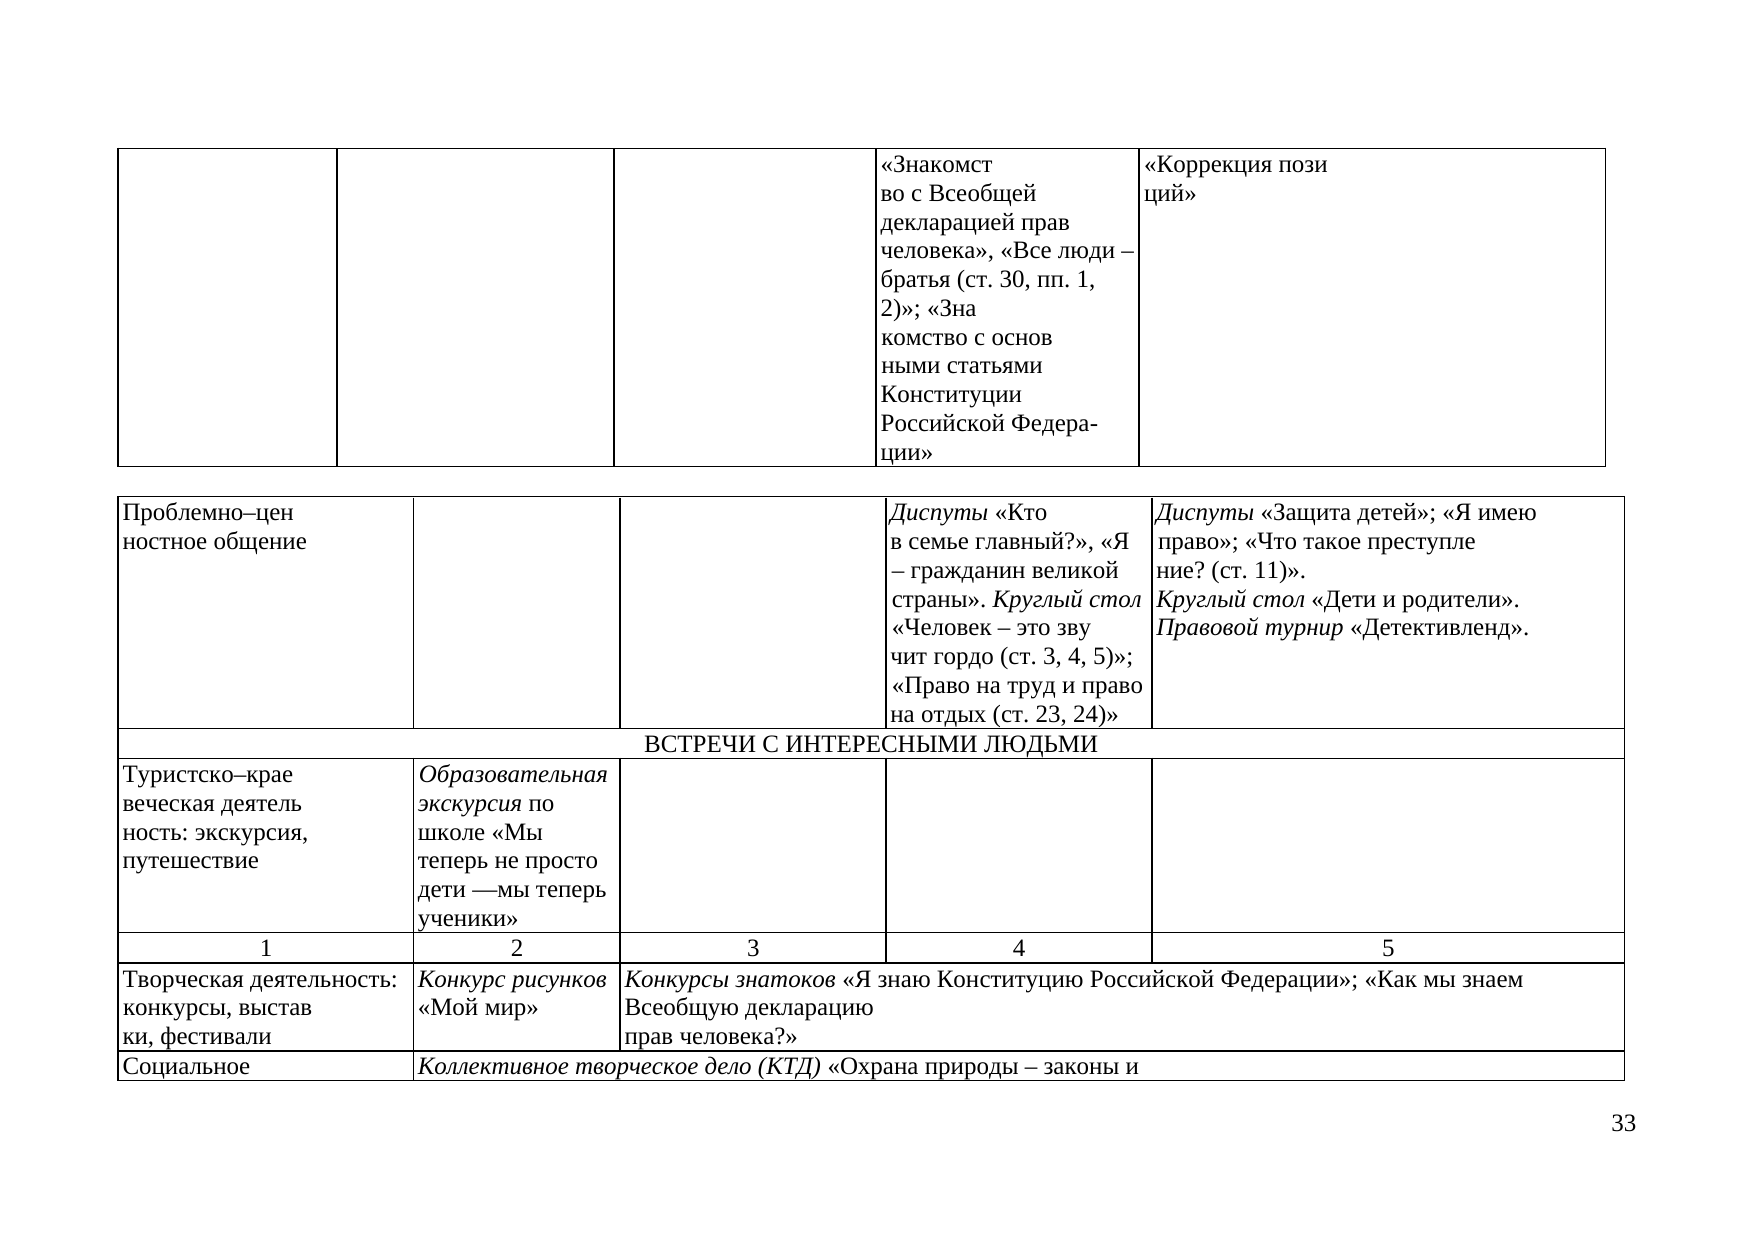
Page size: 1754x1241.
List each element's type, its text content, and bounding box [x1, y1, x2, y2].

table_header [414, 497, 620, 727]
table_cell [877, 149, 1138, 466]
table_cell Конкурс рисунков «Мой мир» [414, 964, 619, 1050]
table_cell ВСТРЕЧИ С ИНТЕРЕСНЫМИ ЛЮДЬМИ [119, 729, 1624, 758]
table_header Диспуты «Кто в семье главный?», «Я – гражданин великой страны». Круглый стол «Человек – это зву чит гордо (ст. 3, 4, 5)»; «Право на труд и право на отдых (ст. 23, 24)» [887, 497, 1152, 727]
table_cell [1153, 759, 1624, 932]
table_cell Творческая деятельность: конкурсы, выстав ки, фестивали [119, 964, 413, 1050]
table_cell Образовательная экскурсия по школе «Мы теперь не просто дети —мы теперь ученики» [414, 759, 619, 932]
table_cell 1 [119, 933, 413, 962]
table_cell 3 [621, 933, 885, 962]
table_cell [119, 1052, 413, 1080]
table_cell Конкурсы знатоков «Я знаю Конституцию Российской Федерации»; «Как мы знаем Всеобщую декларацию прав человека?» [621, 964, 1624, 1050]
table_header Проблемно–цен ностное общение [119, 497, 413, 727]
table_header Диспуты «Защита детей»; «Я имею право»; «Что такое преступле ние? (ст. 11)». Круглый стол «Дети и родители». Правовой турнир «Детективленд». [1153, 497, 1624, 727]
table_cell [119, 149, 336, 466]
table_header [621, 497, 886, 727]
table_cell [887, 759, 1151, 932]
table_cell 2 [414, 933, 619, 962]
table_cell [1140, 149, 1605, 466]
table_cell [338, 149, 613, 466]
table_cell 5 [1153, 933, 1624, 962]
table_cell [621, 759, 885, 932]
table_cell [414, 1052, 1624, 1080]
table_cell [615, 149, 875, 466]
table_cell Туристско–крае веческая деятель ность: экскурсия, путешествие [119, 759, 413, 932]
table_cell 4 [887, 933, 1151, 962]
